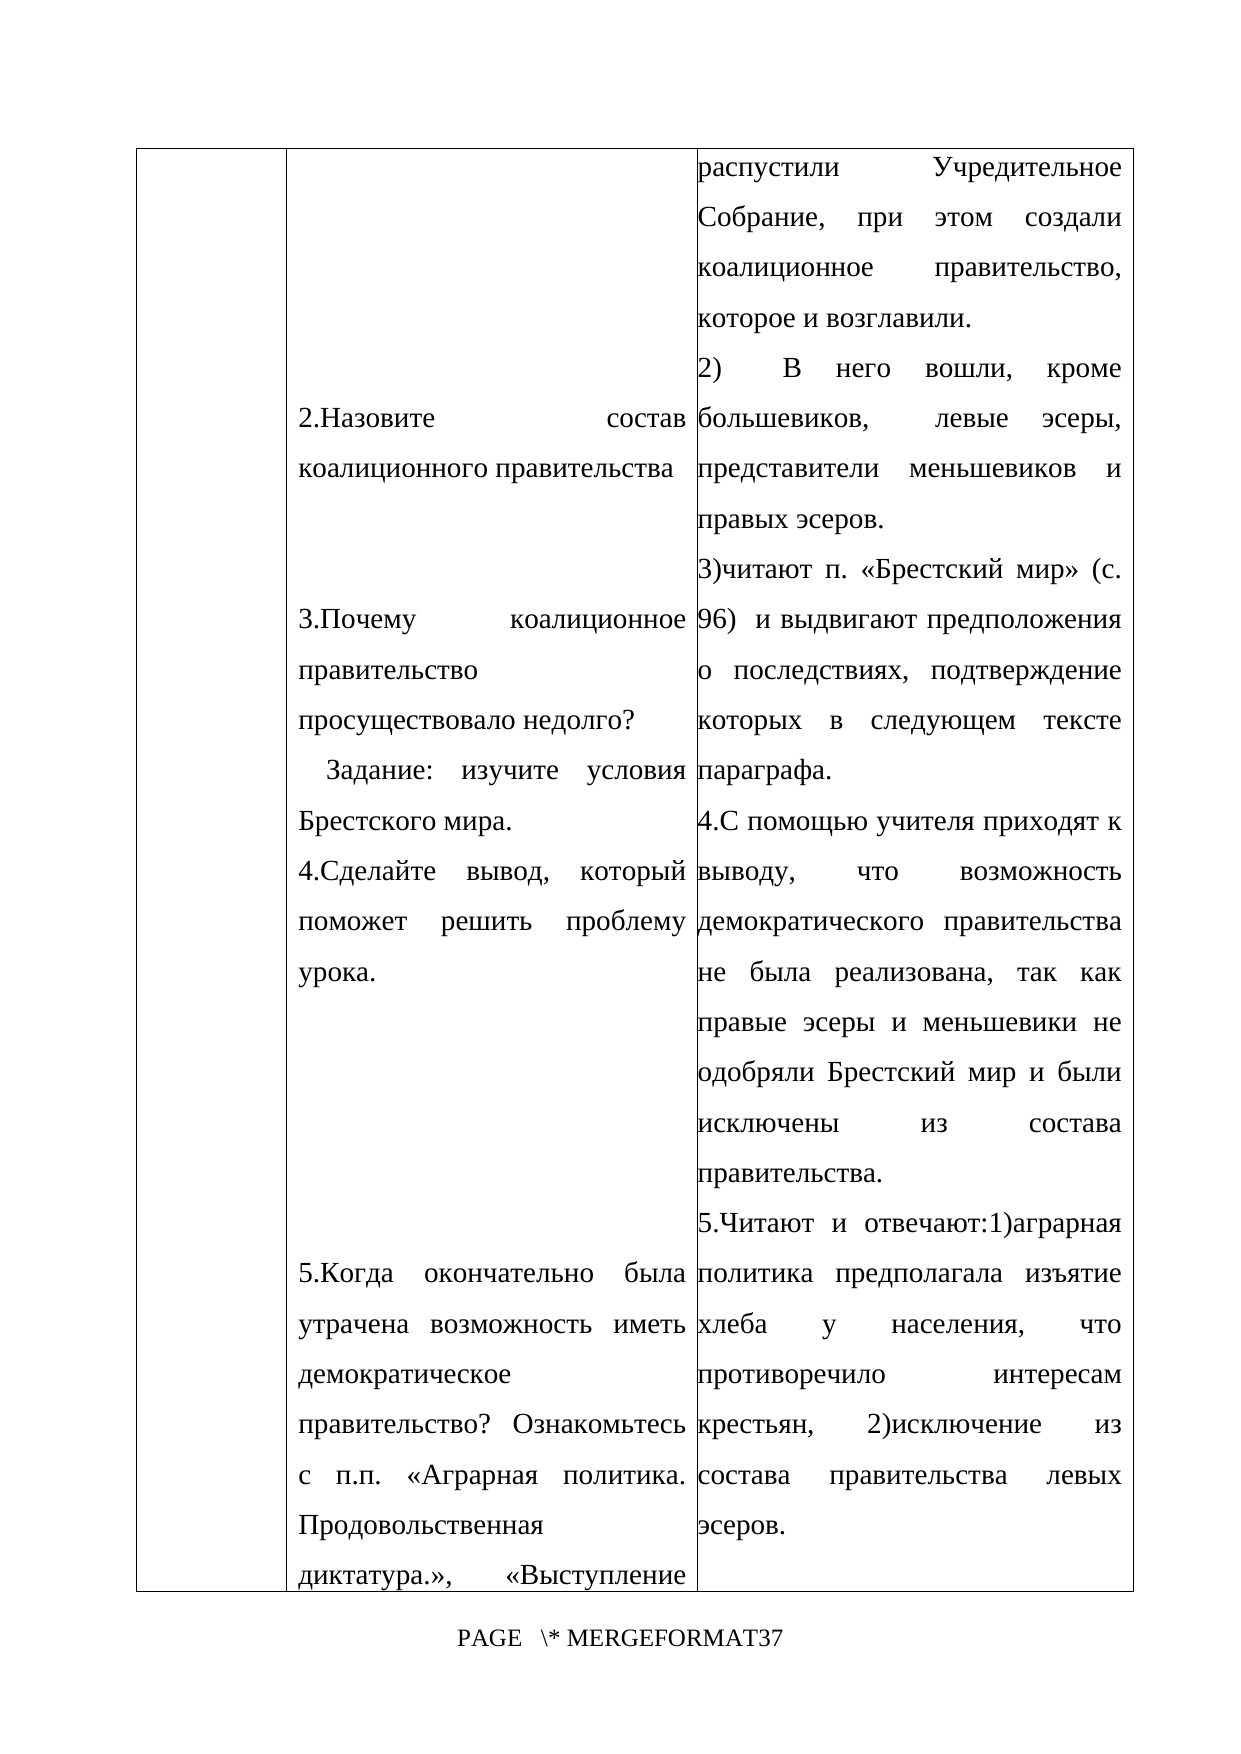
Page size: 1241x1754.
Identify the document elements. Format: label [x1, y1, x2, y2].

table_cell [287, 149, 697, 1591]
table_cell [137, 149, 286, 1591]
table_cell [698, 149, 1133, 1591]
